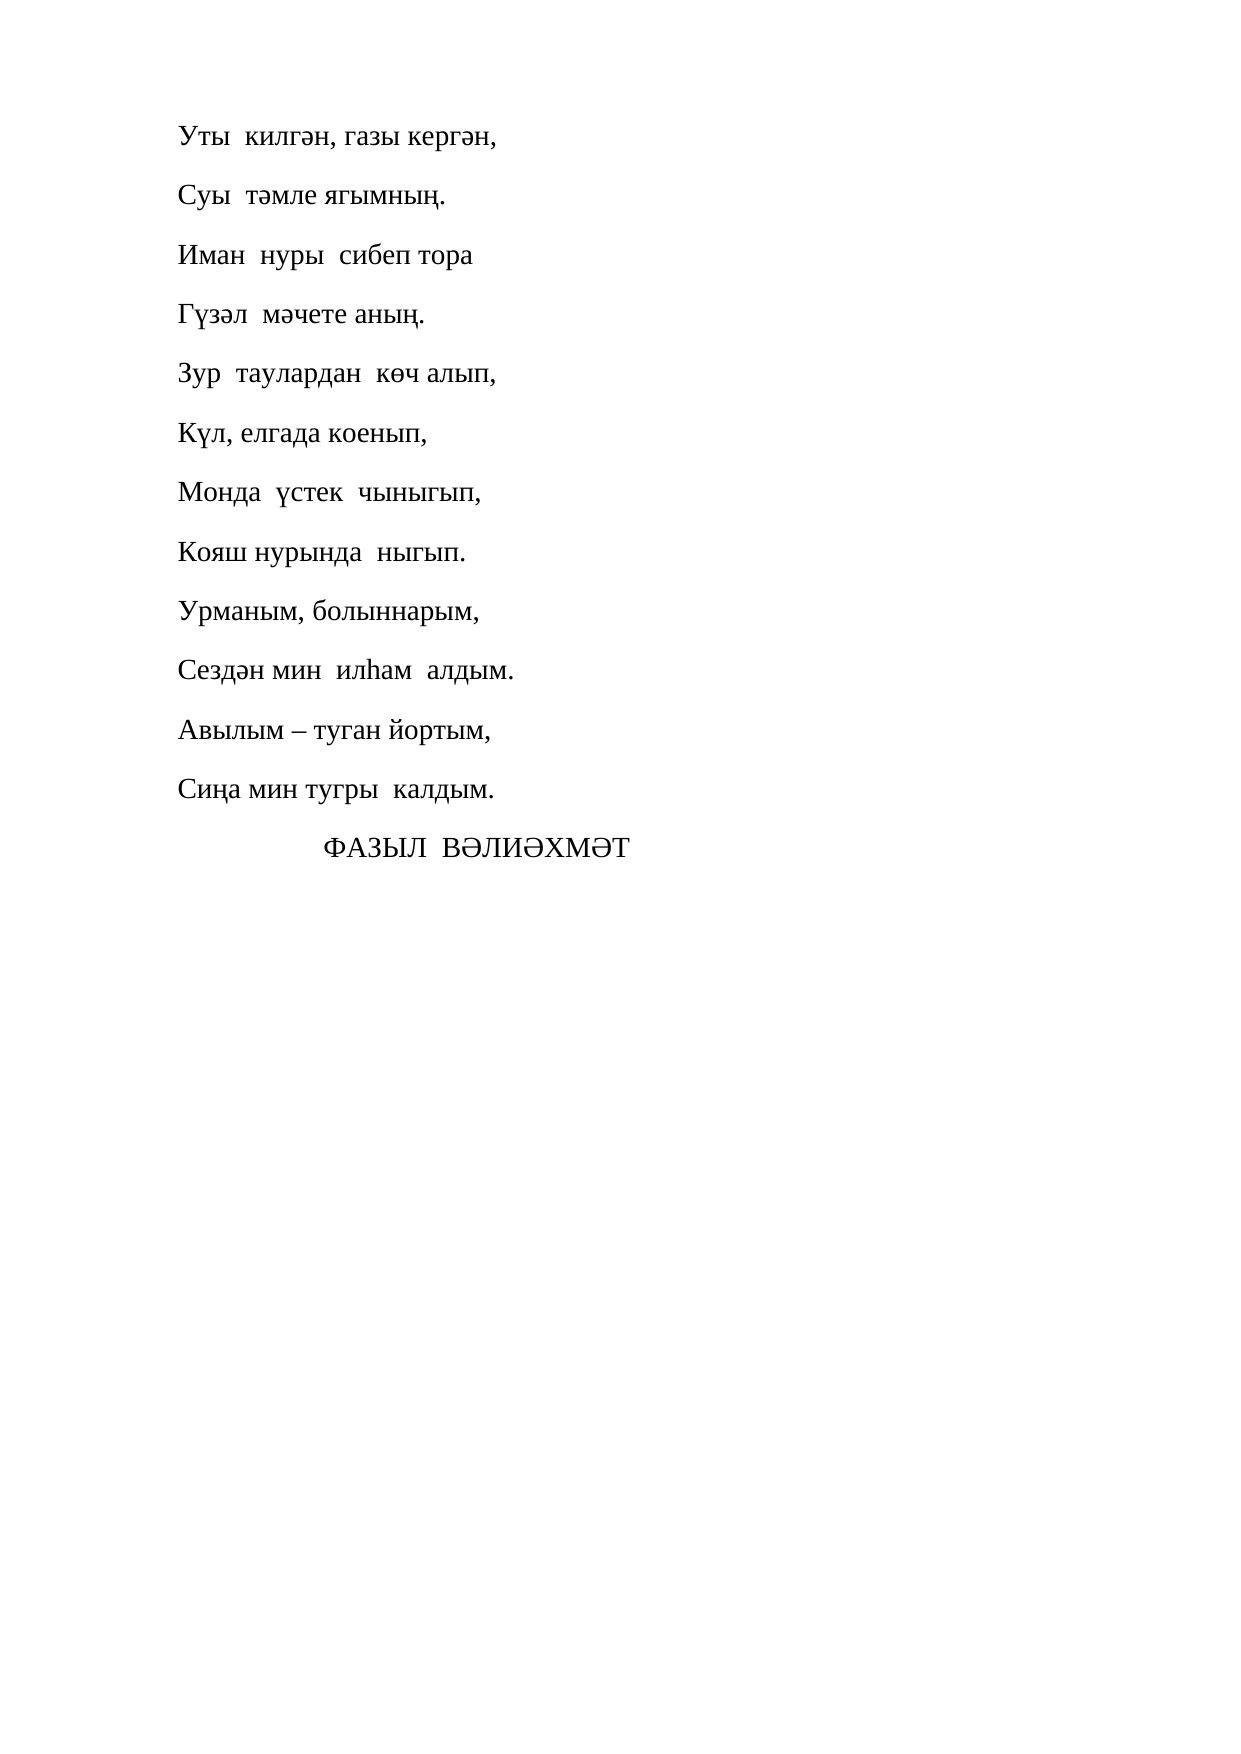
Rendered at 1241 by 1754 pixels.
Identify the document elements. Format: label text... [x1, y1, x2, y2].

text Күл, елгада коенып, [177, 415, 1152, 448]
text Сиңа мин тугры калдым. [177, 771, 1152, 805]
text Сездән мин илһам алдым. [177, 652, 1152, 686]
text Монда үстек чыныгып, [177, 474, 1152, 508]
text Зур таулардан көч алып, [177, 356, 1152, 389]
text Уты килгән, газы кергән, [177, 118, 1152, 152]
text Урманым, болыннарым, [177, 593, 1152, 627]
text Кояш нурында ныгып. [177, 534, 1152, 567]
text ФАЗЫЛ ВӘЛИӘХМӘТ [177, 831, 1152, 864]
text Суы тәмле ягымның. [177, 177, 1152, 211]
text Иман нуры сибеп тора [177, 237, 1152, 270]
text Авылым – туган йортым, [177, 712, 1152, 745]
text Гүзәл мәчете аның. [177, 296, 1152, 330]
